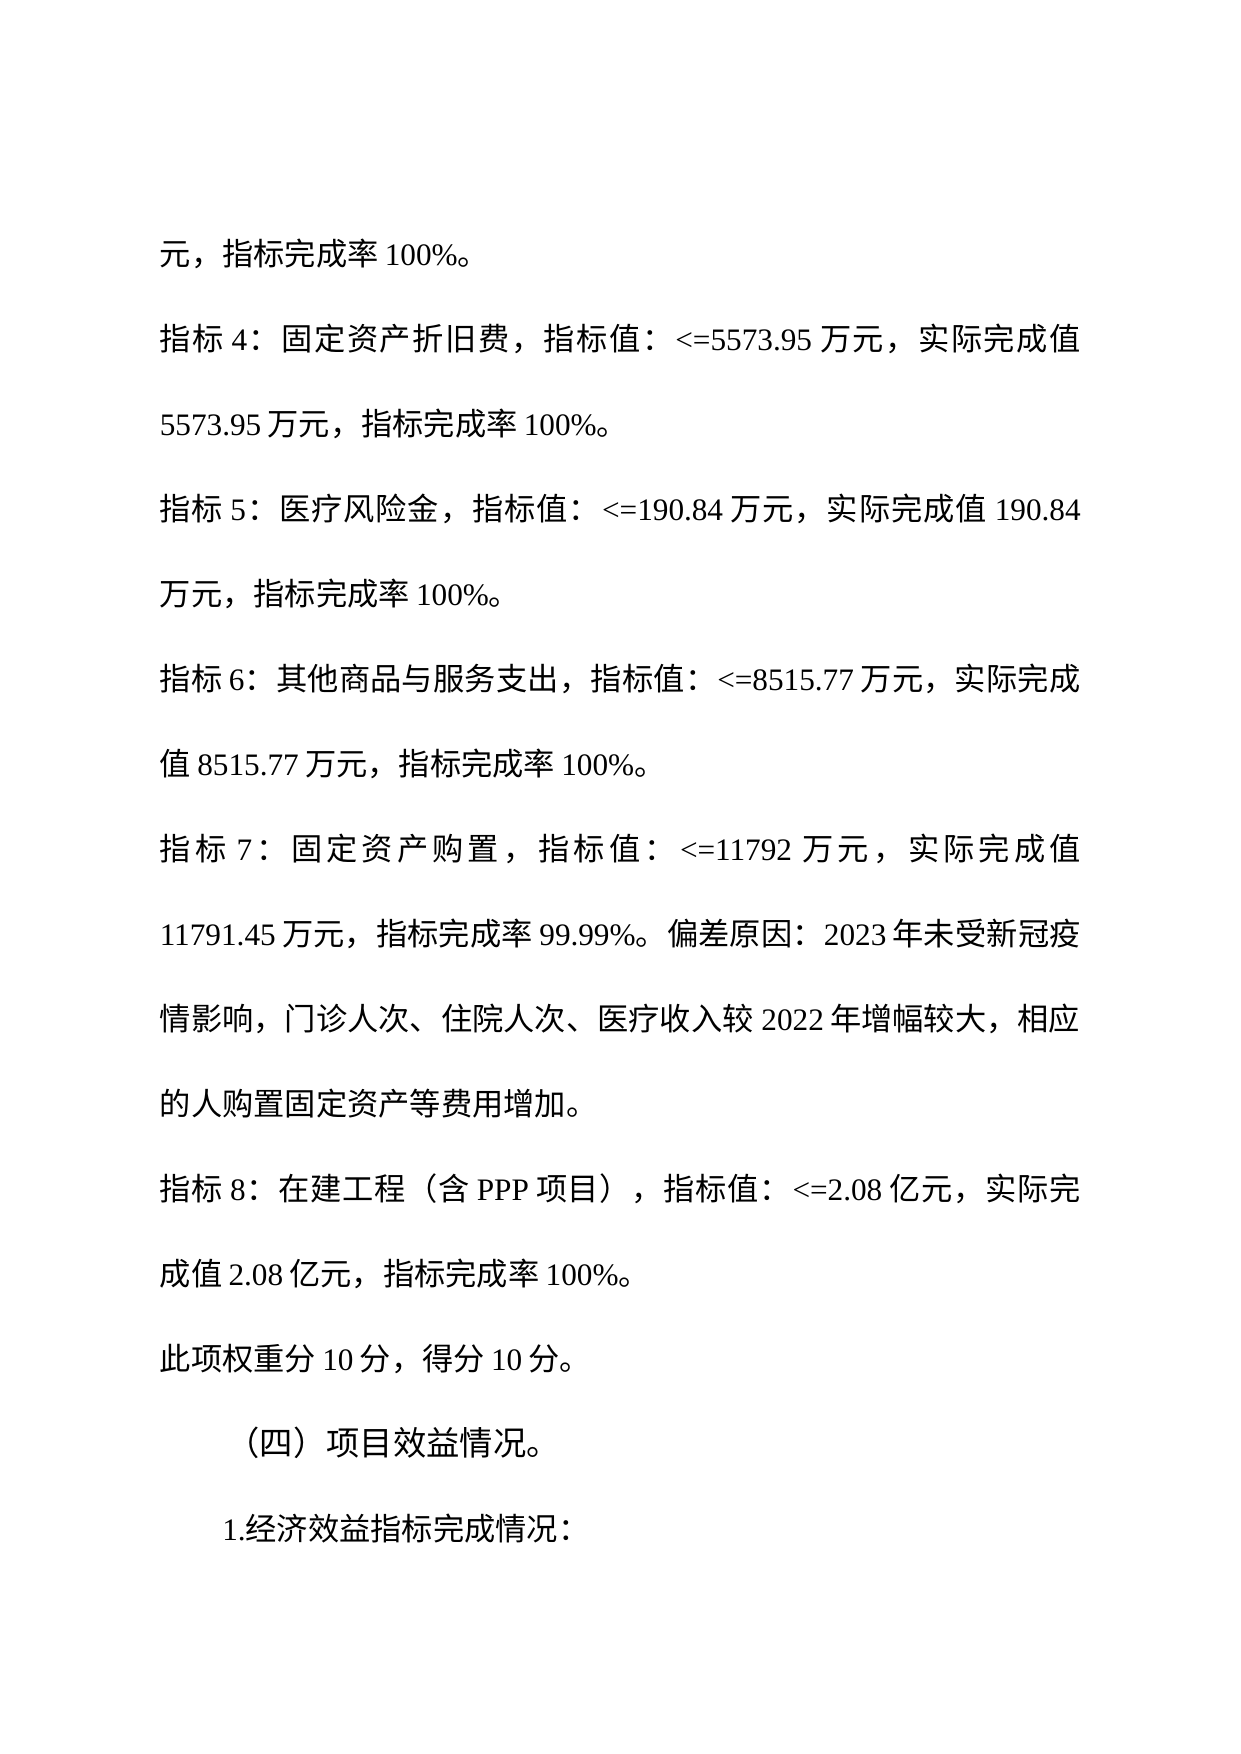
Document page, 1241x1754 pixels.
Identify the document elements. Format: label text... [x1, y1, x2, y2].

text 1.经济效益指标完成情况： [159, 1484, 1081, 1569]
list 指标4：固定资产折旧费，指标值：<=5573.95万元，实际完成值5573.95万元，指标完成率100%。 [159, 294, 1081, 464]
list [159, 209, 1081, 294]
list 指标7：固定资产购置，指标值：<=11792万元，实际完成值11791.45万元，指标完成率99.99%。偏差原因：2023年未受新冠疫情影响，门诊人次、住院人次、医疗收入较2022年增幅较大，相应的人购置固定资产等费用增加。 [159, 804, 1081, 1144]
subtitle （四）项目效益情况。 [159, 1399, 1081, 1484]
list 指标8：在建工程（含PPP项目），指标值：<=2.08亿元，实际完成值2.08亿元，指标完成率100%。 [159, 1144, 1081, 1314]
list 此项权重分10分，得分10分。 [159, 1314, 1081, 1399]
list 指标5：医疗风险金，指标值：<=190.84万元，实际完成值190.84万元，指标完成率100%。 [159, 464, 1081, 634]
list 指标6：其他商品与服务支出，指标值：<=8515.77万元，实际完成值8515.77万元，指标完成率100%。 [159, 634, 1081, 804]
